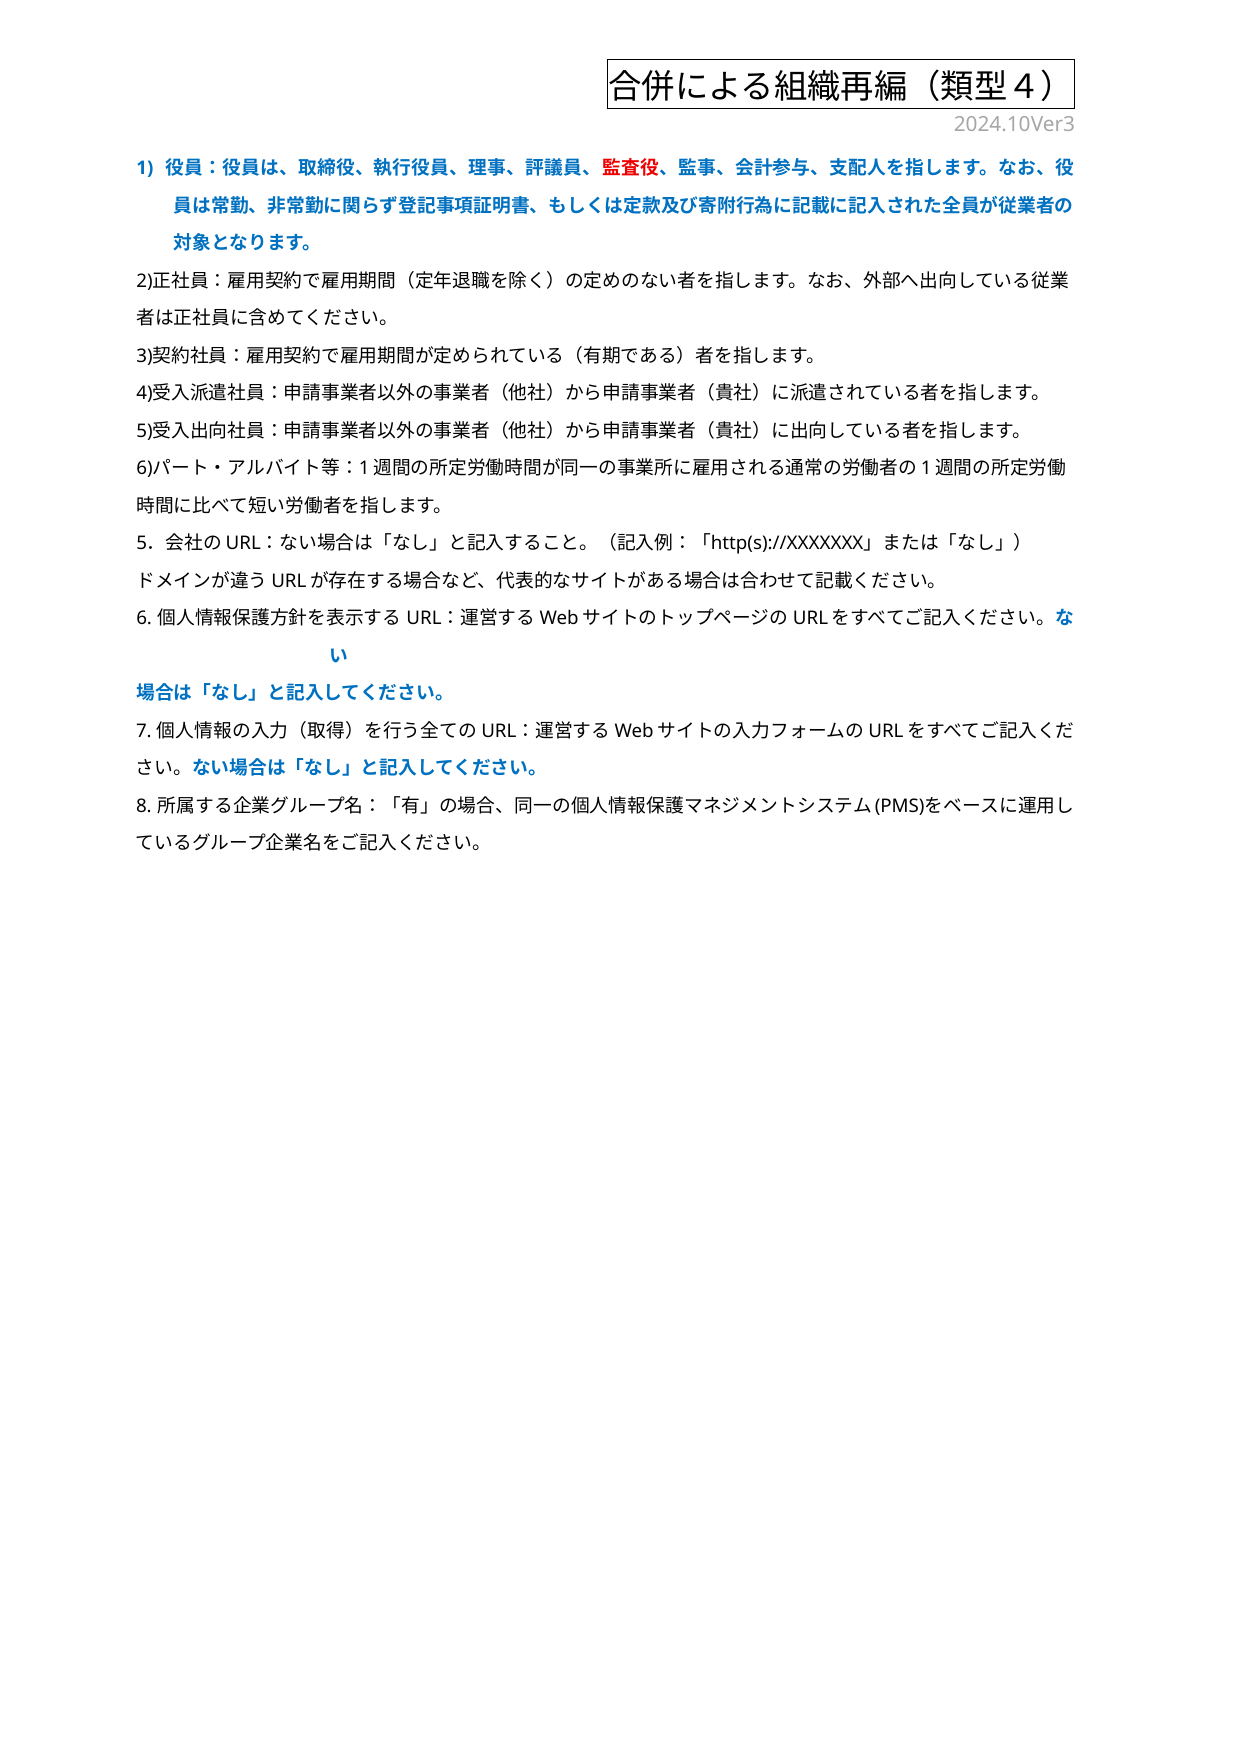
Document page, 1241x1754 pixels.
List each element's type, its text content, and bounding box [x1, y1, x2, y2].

text 3)契約社員：雇用契約で雇用期間が定められている（有期である）者を指します。 [136, 335, 1075, 373]
text 8. 所属する企業グループ名：「有」の場合、同一の個人情報保護マネジメントシステム(PMS)をベースに運用しているグループ企業名をご記入ください。 [136, 785, 1075, 860]
text 4)受入派遣社員：申請事業者以外の事業者（他社）から申請事業者（貴社）に派遣されている者を指します。 [136, 373, 1075, 410]
text 6)パート・アルバイト等：1週間の所定労働時間が同一の事業所に雇用される通常の労働者の1週間の所定労働 [136, 448, 1075, 485]
text 6. 個人情報保護方針を表示するURL：運営するWebサイトのトップページのURLをすべてご記入ください。ない [136, 598, 1075, 673]
text 5．会社のURL：ない場合は「なし」と記入すること。（記入例：「http(s)://XXXXXXX」または「なし」） [136, 523, 1075, 560]
text 者は正社員に含めてください。 [136, 298, 1075, 335]
list 役員：役員は、取締役、執行役員、理事、評議員、監査役、監事、会計参与、支配人を指します。なお、役員は常勤、非常勤に関らず登記事項証明書、もしくは定款及び寄附行為に記載に記入された全員が従業者の対象となります。 [136, 148, 1075, 260]
text 時間に比べて短い労働者を指します。 [136, 485, 1075, 523]
text 場合は「なし」と記入してください。 [136, 673, 1075, 710]
text 7. 個人情報の入力（取得）を行う全てのURL：運営するWebサイトの入力フォームのURLをすべてご記入ください。ない場合は「なし」と記入してください。 [136, 710, 1075, 785]
text ドメインが違うURLが存在する場合など、代表的なサイトがある場合は合わせて記載ください。 [136, 560, 1075, 598]
text 5)受入出向社員：申請事業者以外の事業者（他社）から申請事業者（貴社）に出向している者を指します。 [136, 410, 1075, 448]
text 2)正社員：雇用契約で雇用期間（定年退職を除く）の定めのない者を指します。なお、外部へ出向している従業 [136, 260, 1075, 298]
